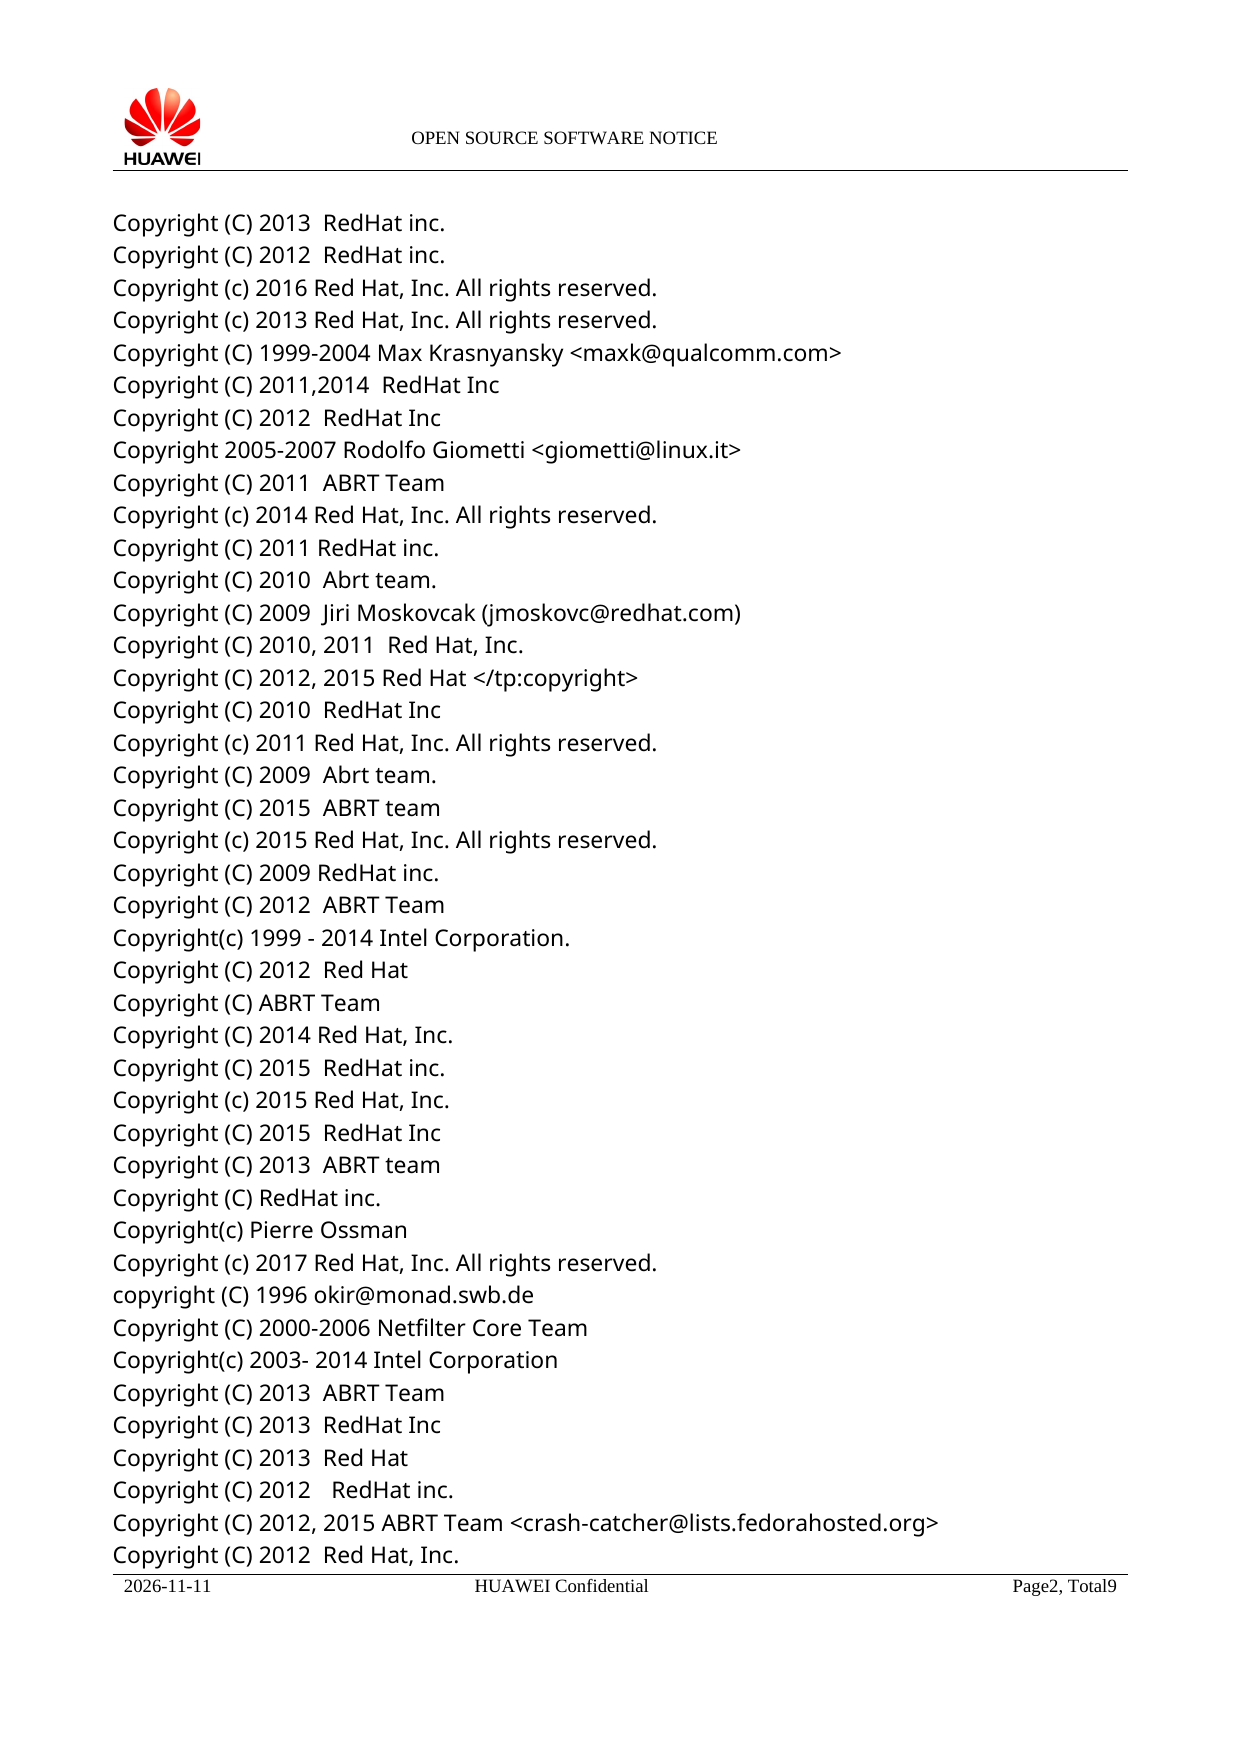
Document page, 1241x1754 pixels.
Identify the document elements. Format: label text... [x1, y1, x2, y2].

picture [124, 88, 201, 165]
